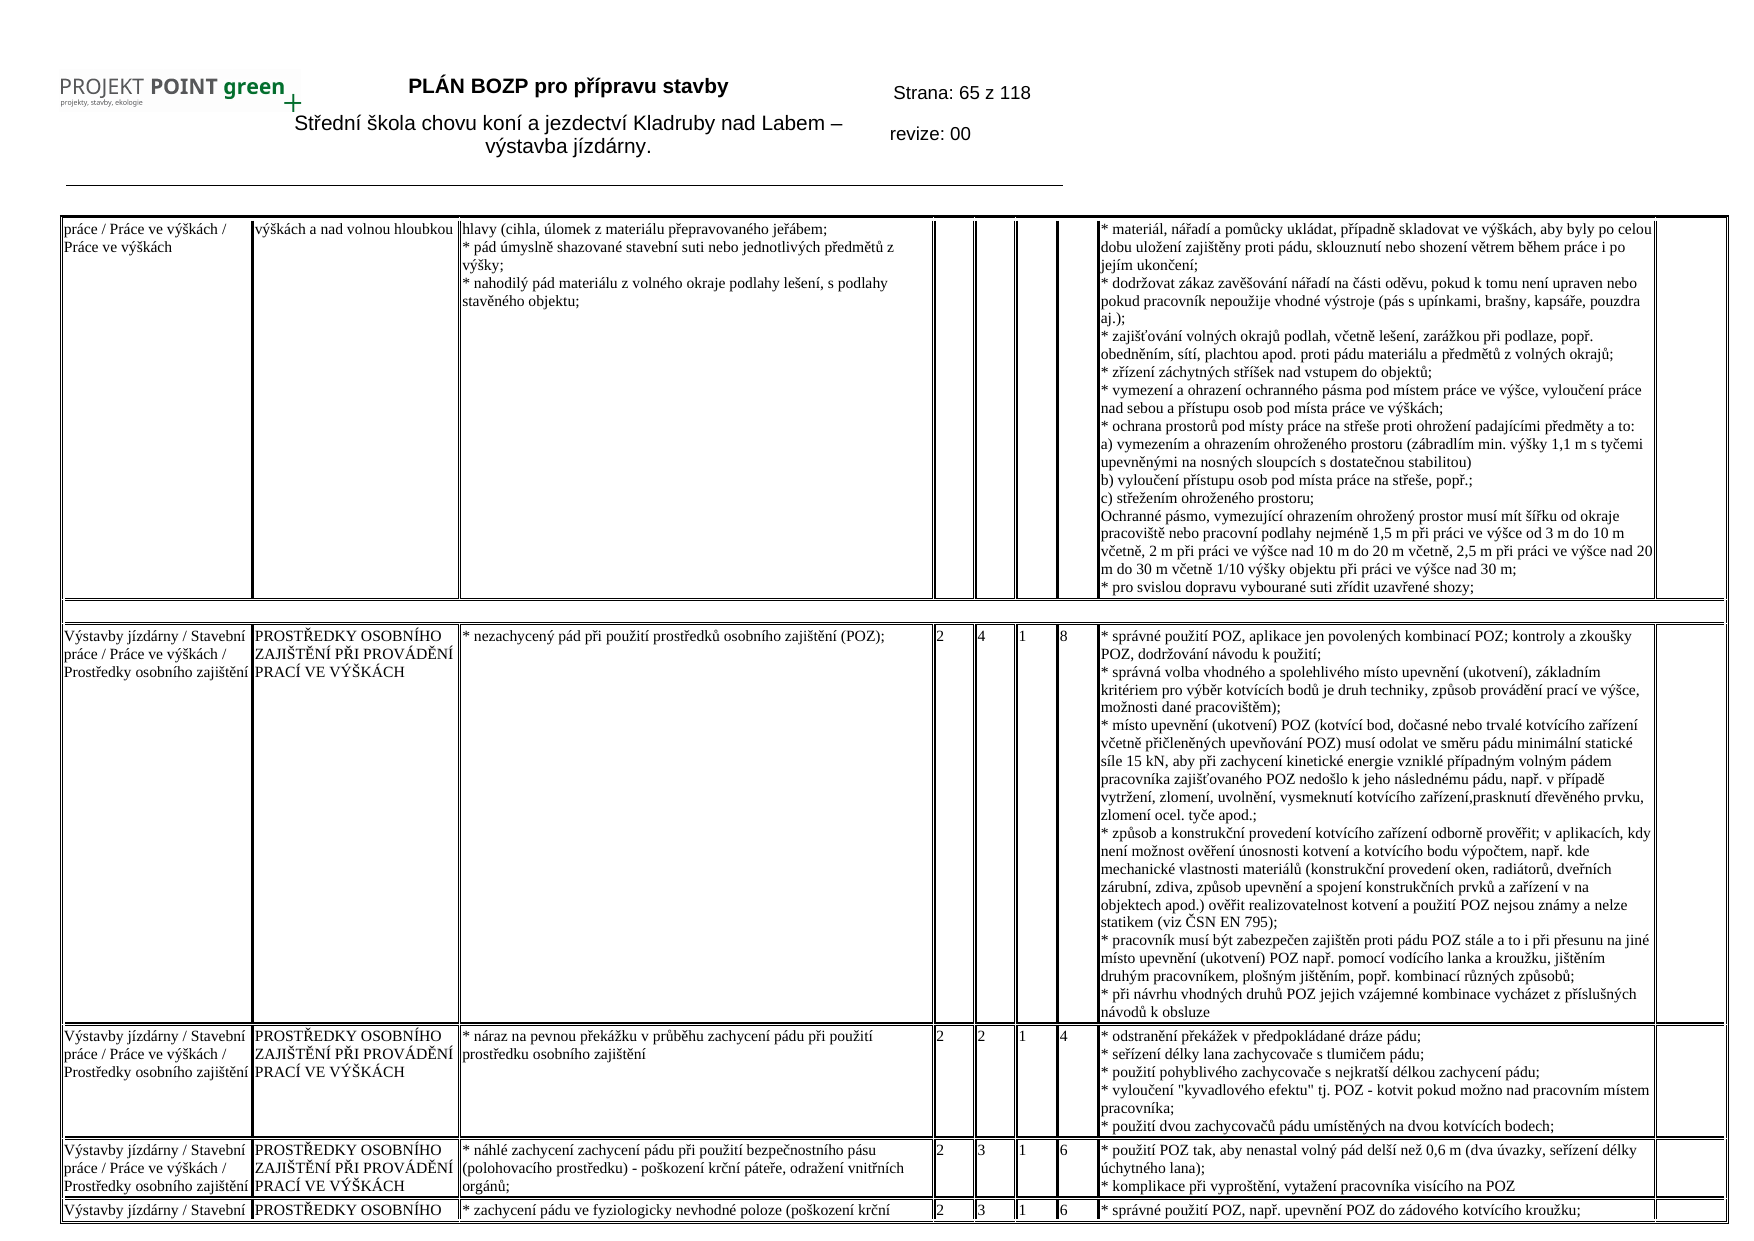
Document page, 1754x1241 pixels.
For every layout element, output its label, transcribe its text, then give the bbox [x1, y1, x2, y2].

table_cell 2 [936, 1140, 973, 1196]
table_cell * zachycení pádu ve fyziologicky nevhodné poloze (poškození krční páteře, obličeje, odražení vnitřních orgánů) [460, 1196, 934, 1221]
table_cell Výstavby jízdárny / Stavební práce / Práce ve výškách / Prostředky osobního zajištění [61, 622, 252, 1022]
table_cell PROSTŘEDKY OSOBNÍHO ZAJIŠTĚNÍ PŘI PROVÁDĚNÍ PRACÍ VE VÝŠKÁCH [252, 1200, 460, 1221]
table_cell PROSTŘEDKY OSOBNÍHO ZAJIŠTĚNÍ PŘI PROVÁDĚNÍ PRACÍ VE VÝŠKÁCH [254, 1026, 458, 1136]
table_cell 2 [934, 1196, 975, 1221]
table_cell [1657, 1022, 1726, 1136]
table_cell [1657, 1136, 1726, 1196]
table_cell * náhlé zachycení zachycení pádu při použití bezpečnostního pásu (polohovacího prostředku) - poškození krční páteře, odražení vnitřních orgánů; [461, 1140, 932, 1196]
table_cell Výstavby jízdárny / Stavební práce / Práce ve výškách / Prostředky osobního zajištění [63, 1136, 251, 1196]
table_cell [1656, 218, 1726, 597]
table_cell 2 [936, 1026, 973, 1136]
table_cell 1 [1018, 1140, 1056, 1196]
table_cell 1 [1016, 218, 1057, 597]
table_cell 6 [1059, 1140, 1097, 1196]
table_cell 2 [934, 217, 975, 597]
table_cell * správné použití POZ, aplikace jen povolených kombinací POZ; kontroly a zkoušky POZ, dodržování návodu k použití; * správná volba vhodného a spolehlivého místo upevnění (ukotvení), základním kritériem pro výběr kotvících bodů je druh techniky, způsob provádění prací ve výšce, možnosti dané pracovištěm); * místo upevnění (ukotvení) POZ (kotvící bod, dočasné nebo trvalé kotvícího zařízení včetně přičleněných upevňování POZ) musí odolat ve směru pádu minimální statické síle 15 kN, aby při zachycení kinetické energie vzniklé případným volným pádem pracovníka zajišťovaného POZ nedošlo k jeho následnému pádu, např. v případě vytržení, zlomení, uvolnění, vysmeknutí kotvícího zařízení,prasknutí dřevěného prvku, zlomení ocel. tyče apod.; * způsob a konstrukční provedení kotvícího zařízení odborně prověřit; v aplikacích, kdy není možnost ověření únosnosti kotvení a kotvícího bodu výpočtem, např. kde mechanické vlastnosti materiálů (konstrukční provedení oken, radiátorů, dveřních zárubní, zdiva, způsob upevnění a spojení konstrukčních prvků a zařízení v na objektech apod.) ověřit realizovatelnost kotvení a použití POZ nejsou známy a nelze statikem (viz ČSN EN 795); * pracovník musí být zabezpečen zajištěn proti pádu POZ stále a to i při přesunu na jiné místo upevnění (ukotvení) POZ např. pomocí vodícího lanka a kroužku, jištěním druhým pracovníkem, plošným jištěním, popř. kombinací různých způsobů; * při návrhu vhodných druhů POZ jejich vzájemné kombinace vycházet z příslušných návodů k obsluze [1100, 625, 1654, 1022]
table_cell 2 [936, 625, 973, 1022]
table_cell 6 [1057, 218, 1098, 597]
table_cell PROSTŘEDKY OSOBNÍHO ZAJIŠTĚNÍ PŘI PROVÁDĚNÍ PRACÍ VE VÝŠKÁCH [254, 1140, 458, 1196]
table_cell * odstranění překážek v předpokládané dráze pádu; * seřízení délky lana zachycovače s tlumičem pádu; * použití pohyblivého zachycovače s nejkratší délkou zachycení pádu; * vyloučení "kyvadlového efektu" tj. POZ - kotvit pokud možno nad pracovním místem pracovníka; * použití dvou zachycovačů pádu umístěných na dvou kotvících bodech; [1100, 1026, 1654, 1136]
table_cell 4 [1059, 1026, 1097, 1136]
table_cell 3 [975, 217, 1016, 597]
table_cell [1656, 622, 1727, 1022]
picture [59, 69, 302, 112]
table_cell Práce a pohyb pracovníků ve výškách a nad volnou hloubkou [252, 218, 460, 597]
table_cell [1656, 1196, 1726, 1221]
table_cell 1 [1016, 1200, 1057, 1221]
table_cell 2 [977, 1026, 1014, 1136]
table_cell * nezachycený pád při použití prostředků osobního zajištění (POZ); [461, 625, 932, 1022]
table_cell 8 [1059, 625, 1097, 1022]
table_cell * použití POZ tak, aby nenastal volný pád delší než 0,6 m (dva úvazky, seřízení délky úchytného lana); * komplikace při vyproštění, vytažení pracovníka visícího na POZ [1100, 1140, 1654, 1196]
table_cell 1 [1018, 625, 1056, 1022]
table_cell [63, 598, 1726, 622]
table_cell Výstavby jízdárny / Stavební práce / Práce ve výškách / Práce ve výškách [63, 218, 252, 597]
table_cell 6 [1057, 1200, 1098, 1221]
table_cell * náraz na pevnou překážku v průběhu zachycení pádu při použití prostředku osobního zajištění [461, 1026, 932, 1136]
table_cell 4 [977, 625, 1014, 1022]
table_cell 1 [1018, 1026, 1056, 1136]
table_cell 3 [975, 1196, 1016, 1221]
table_cell Výstavby jízdárny / Stavební práce / Práce ve výškách / Prostředky osobního zajištění [63, 1022, 251, 1136]
table_cell 3 [977, 1140, 1014, 1196]
table_cell PROSTŘEDKY OSOBNÍHO ZAJIŠTĚNÍ PŘI PROVÁDĚNÍ PRACÍ VE VÝŠKÁCH [254, 625, 458, 1022]
